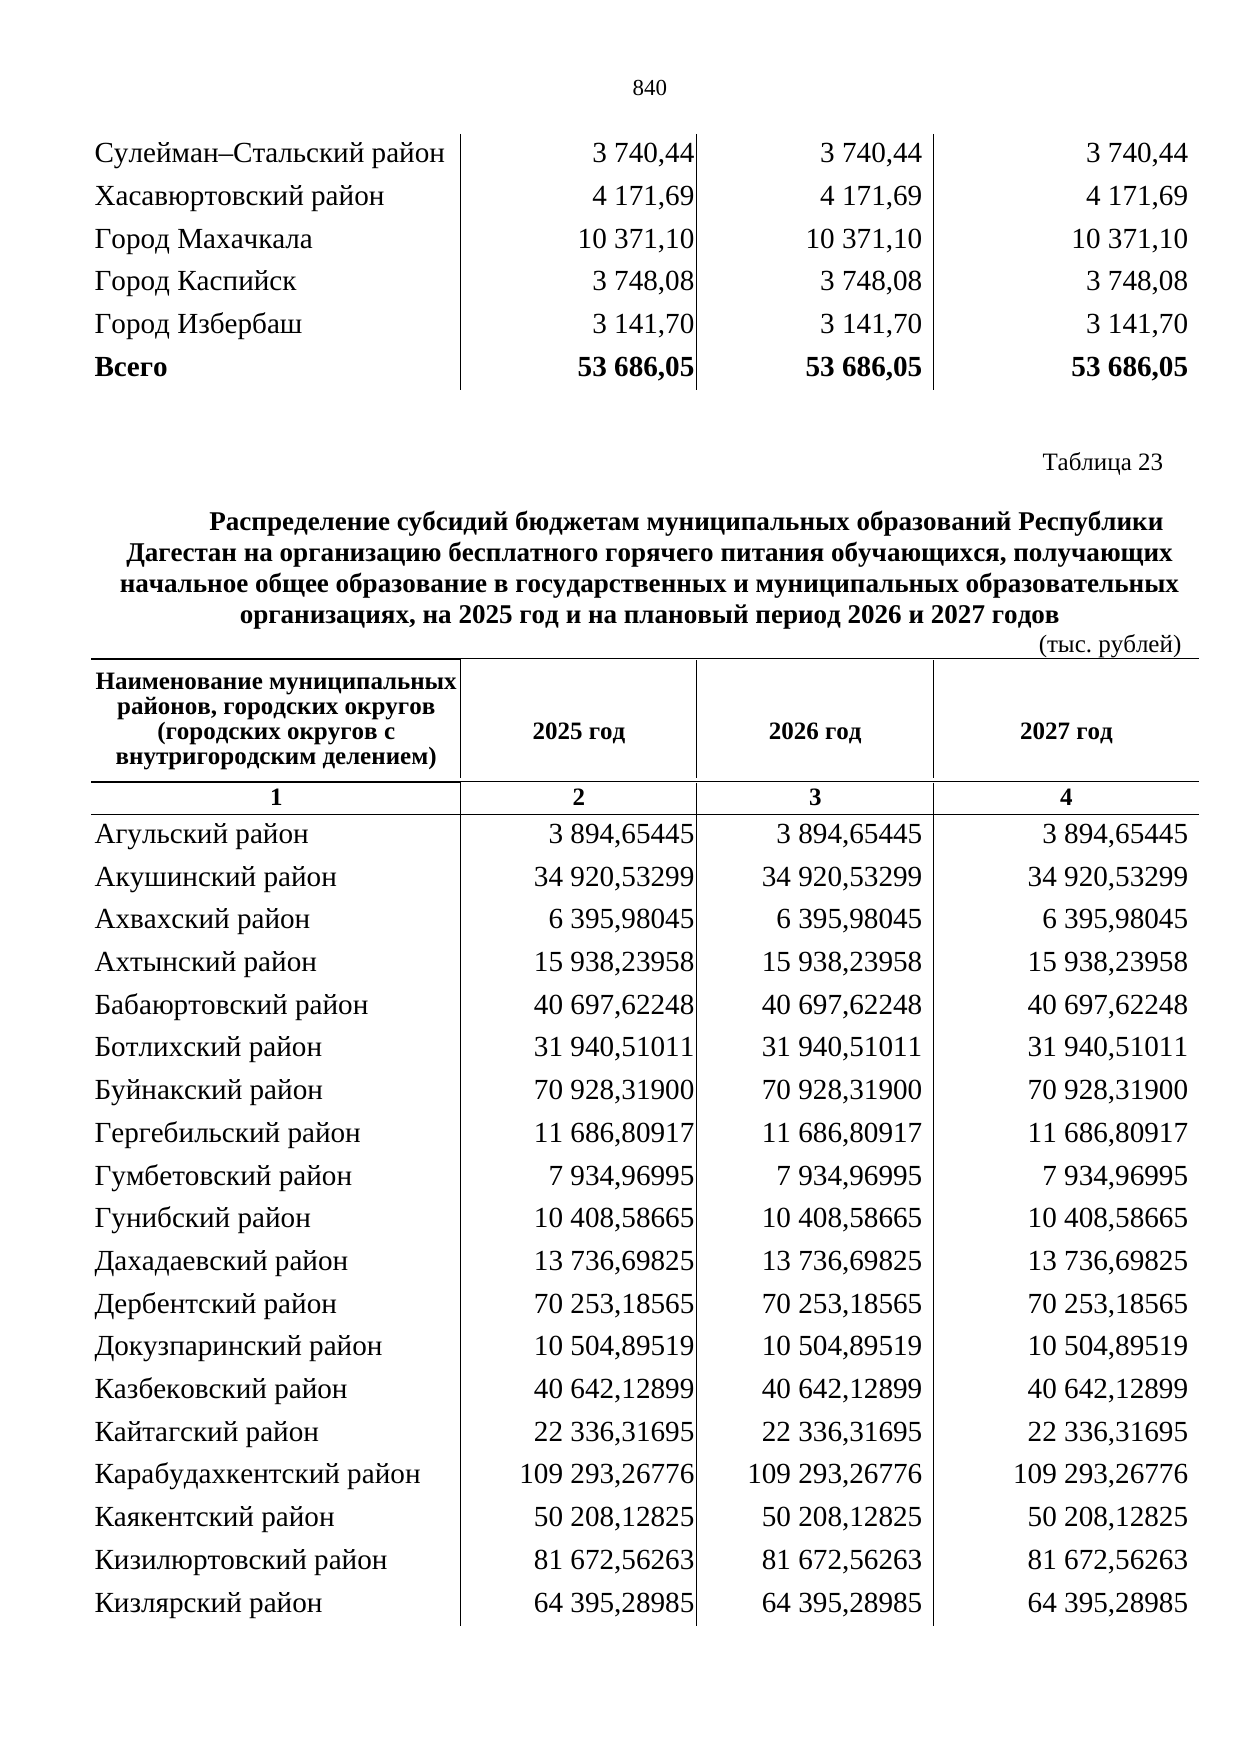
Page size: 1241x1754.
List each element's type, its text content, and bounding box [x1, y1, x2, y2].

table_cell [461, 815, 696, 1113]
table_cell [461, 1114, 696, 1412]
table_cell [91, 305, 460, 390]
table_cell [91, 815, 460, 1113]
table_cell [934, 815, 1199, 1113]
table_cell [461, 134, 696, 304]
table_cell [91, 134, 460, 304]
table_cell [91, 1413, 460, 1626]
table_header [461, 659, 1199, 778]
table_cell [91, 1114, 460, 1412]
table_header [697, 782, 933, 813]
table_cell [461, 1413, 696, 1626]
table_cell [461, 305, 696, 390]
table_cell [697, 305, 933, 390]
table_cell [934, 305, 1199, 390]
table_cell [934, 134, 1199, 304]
text Распределение субсидий бюджетам муниципальных образований Республики Дагестан на организацию бесплатного горячего питания обучающихся, получающих начальное общее образование в государственных и муниципальных образовательных организациях, на 2025 год и на плановый период 2026 и 2027 годов [118, 505, 1181, 629]
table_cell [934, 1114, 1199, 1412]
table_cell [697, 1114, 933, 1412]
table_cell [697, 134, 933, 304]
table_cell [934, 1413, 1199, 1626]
text Таблица 23 [118, 447, 1181, 476]
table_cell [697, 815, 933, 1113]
text (тыс. рублей) [118, 629, 1181, 658]
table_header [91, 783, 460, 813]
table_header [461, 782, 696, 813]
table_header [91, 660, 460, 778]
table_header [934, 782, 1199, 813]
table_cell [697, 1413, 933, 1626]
